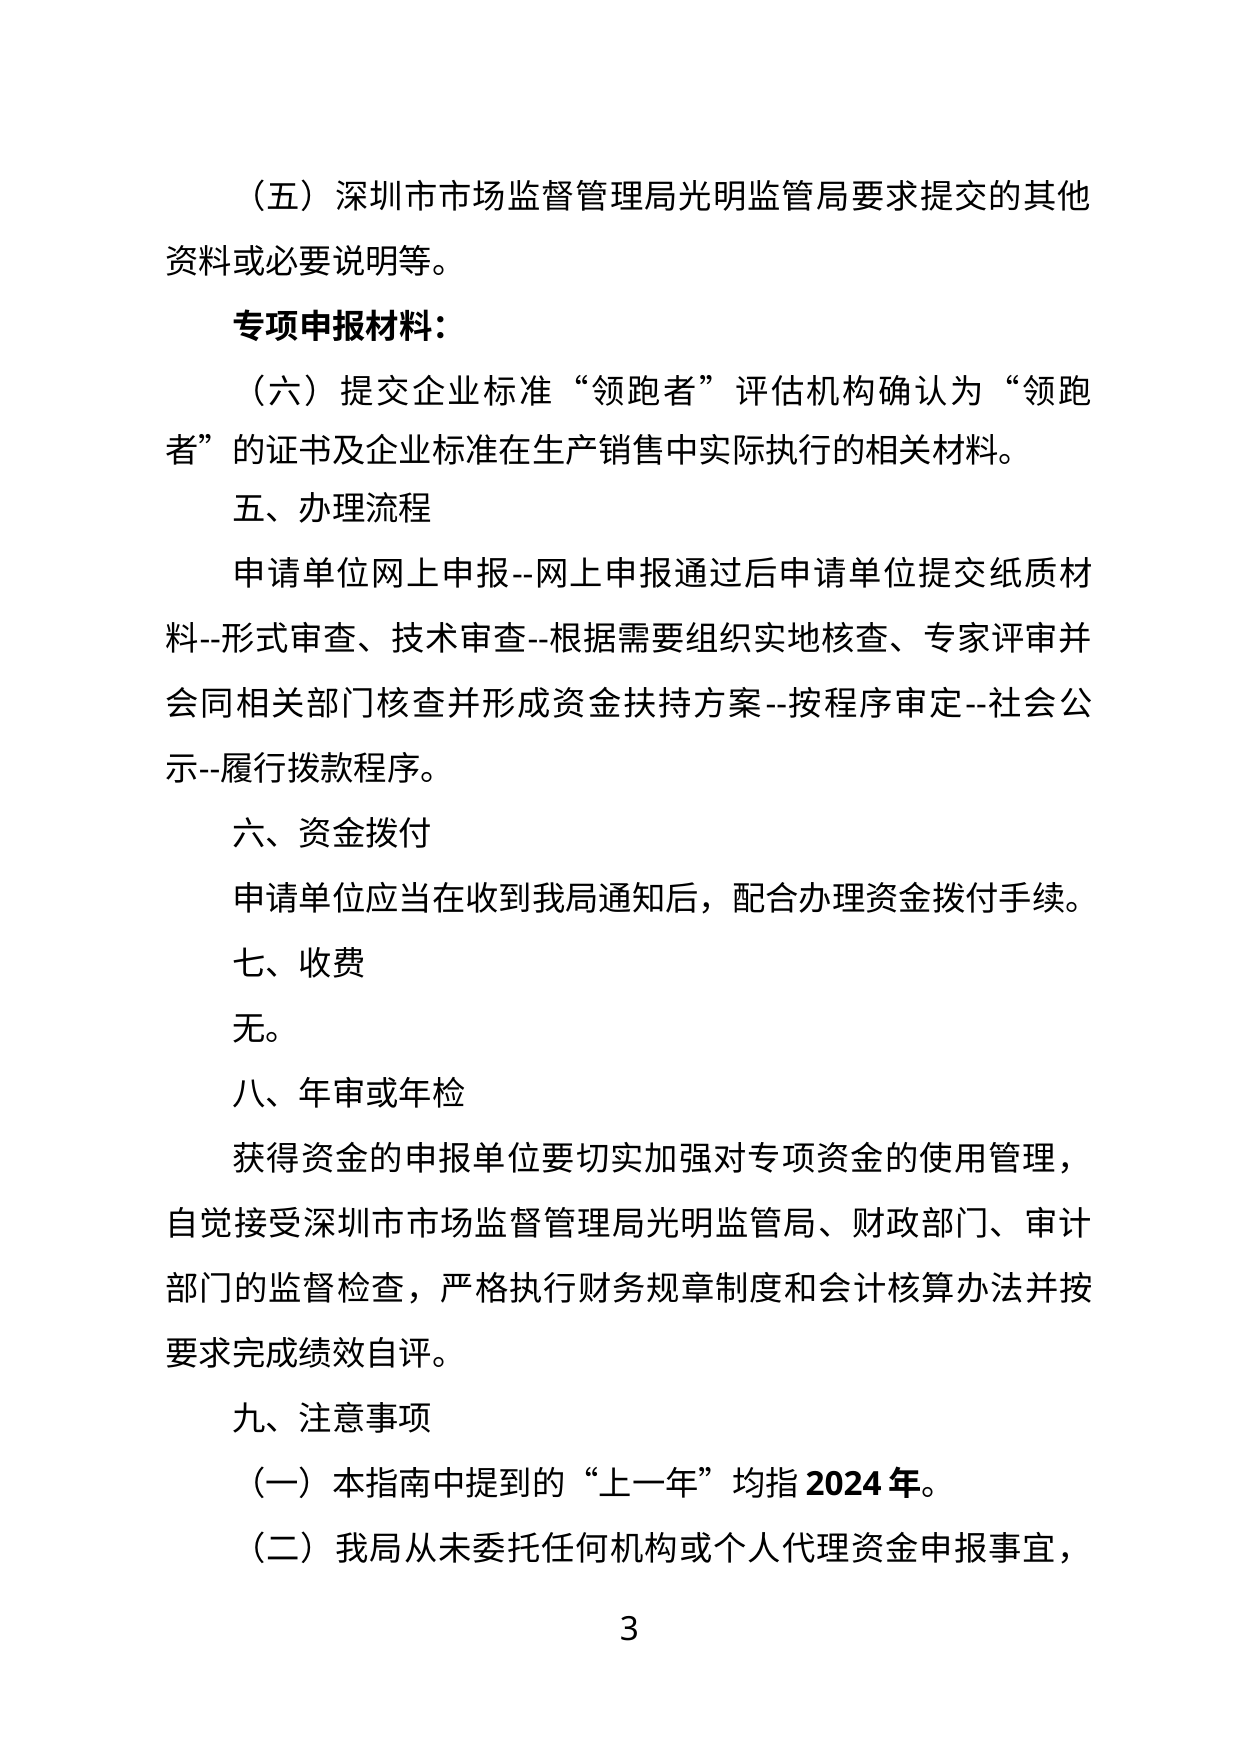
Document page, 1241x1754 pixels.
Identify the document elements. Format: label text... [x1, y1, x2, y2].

text （一）本指南中提到的“上一年”均指2024年。 [165, 1449, 1093, 1514]
text 九、注意事项 [165, 1384, 1093, 1449]
text （六）提交企业标准“领跑者”评估机构确认为“领跑者”的证书及企业标准在生产销售中实际执行的相关材料。 [165, 357, 1093, 474]
text 八、年审或年检 [165, 1059, 1093, 1124]
text 七、收费 [165, 929, 1093, 994]
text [165, 1514, 1093, 1579]
text 申请单位应当在收到我局通知后，配合办理资金拨付手续。 [165, 864, 1093, 929]
text 五、办理流程 [165, 474, 1093, 539]
text 申请单位网上申报--网上申报通过后申请单位提交纸质材料--形式审查、技术审查--根据需要组织实地核查、专家评审并会同相关部门核查并形成资金扶持方案--按程序审定--社会公示--履行拨款程序。 [165, 539, 1093, 799]
text 专项申报材料： [165, 292, 1093, 357]
text 获得资金的申报单位要切实加强对专项资金的使用管理，自觉接受深圳市市场监督管理局光明监管局、财政部门、审计部门的监督检查，严格执行财务规章制度和会计核算办法并按要求完成绩效自评。 [165, 1124, 1093, 1384]
text 六、资金拨付 [165, 799, 1093, 864]
text （五）深圳市市场监督管理局光明监管局要求提交的其他资料或必要说明等。 [165, 162, 1093, 292]
text 无。 [165, 994, 1093, 1059]
